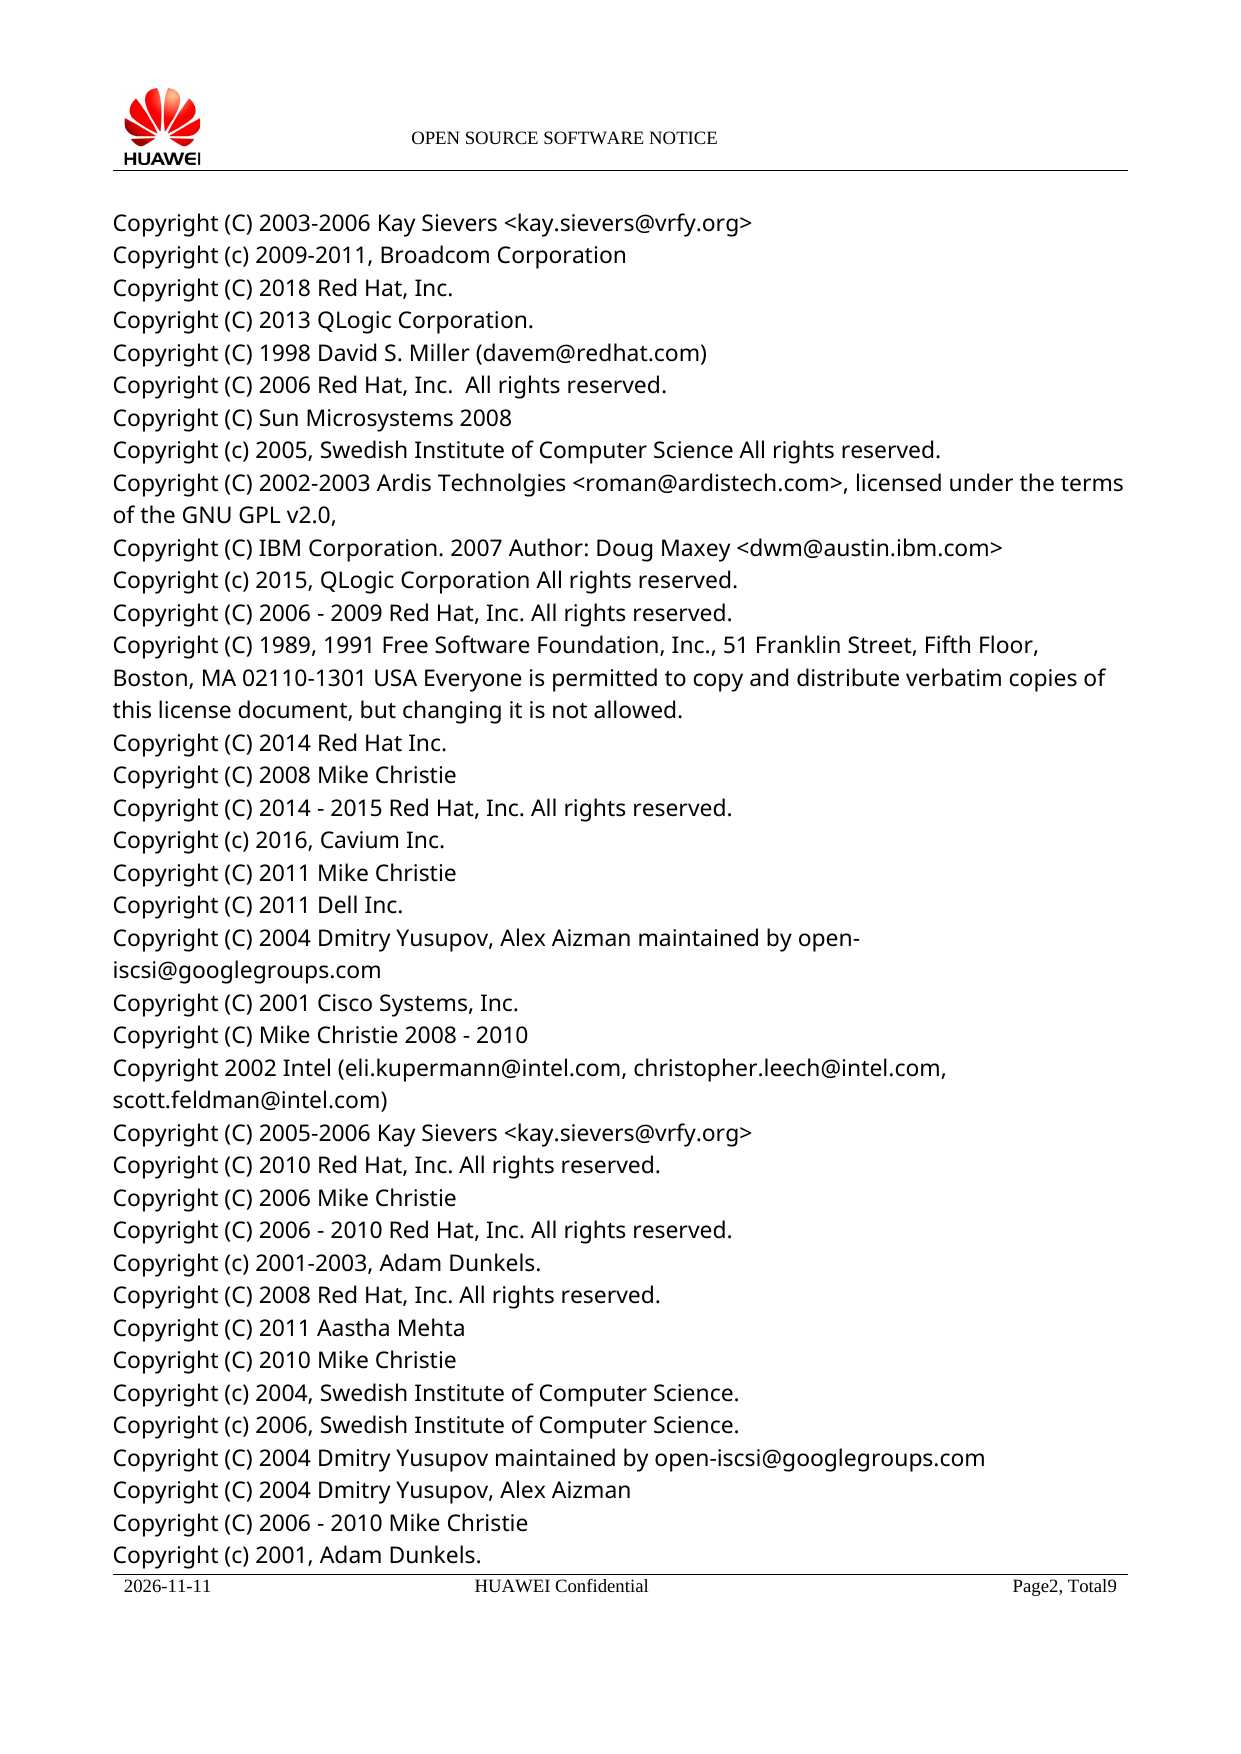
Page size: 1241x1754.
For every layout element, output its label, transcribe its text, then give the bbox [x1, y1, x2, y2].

picture [124, 88, 201, 165]
